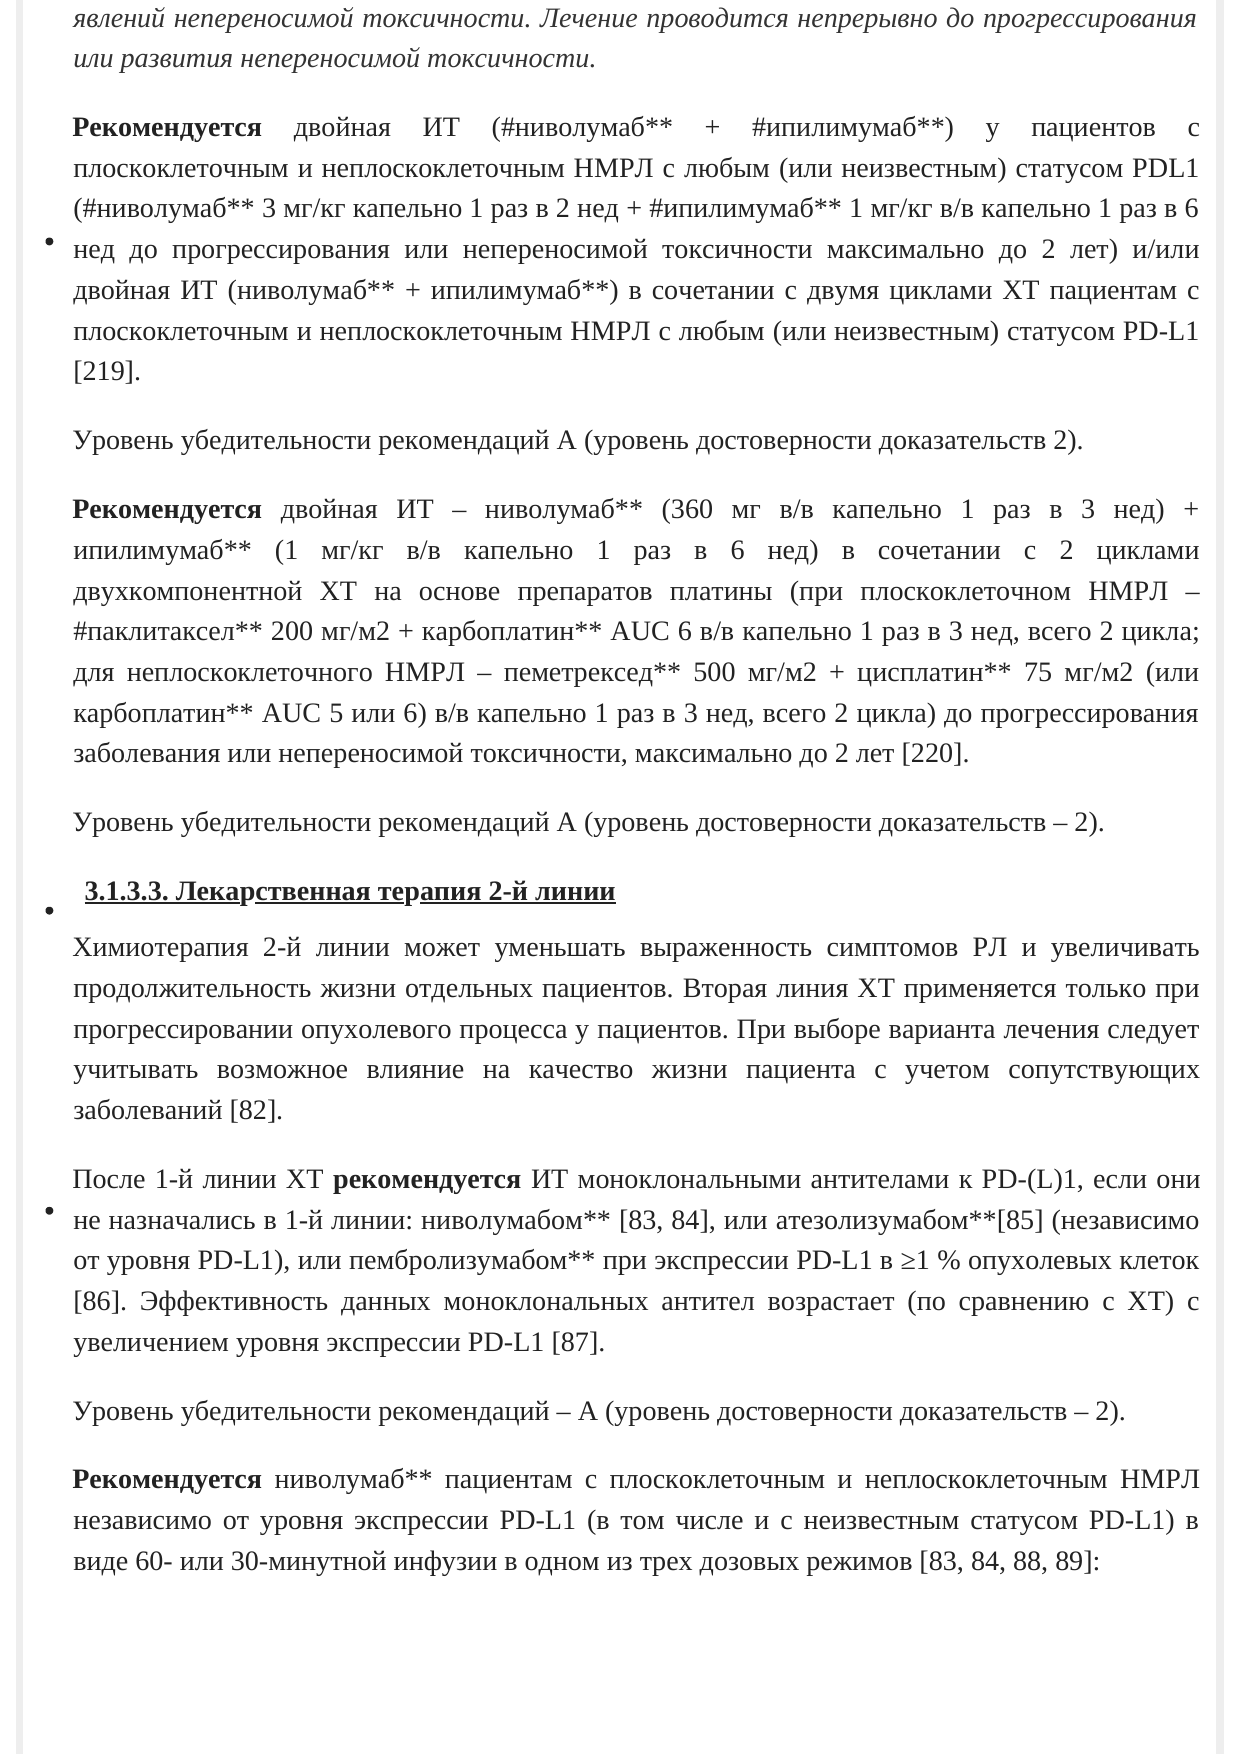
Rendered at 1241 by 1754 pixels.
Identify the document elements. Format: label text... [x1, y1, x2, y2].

text Рекомендуется двойная ИТ (#ниволумаб** + #ипилимумаб**) у пациентов с плоскоклеточным и неплоскоклеточным НМРЛ с любым (или неизвестным) статусом PDL1 (#ниволумаб** 3 мг/кг капельно 1 раз в 2 нед + #ипилимумаб** 1 мг/кг в/в капельно 1 раз в 6 нед до прогрессирования или непереносимой токсичности максимально до 2 лет) и/или двойная ИТ (ниволумаб** + ипилимумаб**) в сочетании с двумя циклами ХТ пациентам с плоскоклеточным и неплоскоклеточным НМРЛ с любым (или неизвестным) статусом PD-L1 [219]. [39, 110, 1201, 387]
text Уровень убедительности рекомендаций А (уровень достоверности доказательств – 2). [39, 805, 1201, 838]
text Рекомендуется двойная ИТ – ниволумаб** (360 мг в/в капельно 1 раз в 3 нед) + ипилимумаб** (1 мг/кг в/в капельно 1 раз в 6 нед) в сочетании с 2 циклами двухкомпонентной ХТ на основе препаратов платины (при плоскоклеточном НМРЛ – #паклитаксел** 200 мг/м2 + карбоплатин** AUC 6 в/в капельно 1 раз в 3 нед, всего 2 цикла; для неплоскоклеточного НМРЛ – пеметрексед** 500 мг/м2 + цисплатин** 75 мг/м2 (или карбоплатин** AUC 5 или 6) в/в капельно 1 раз в 3 нед, всего 2 цикла) до прогрессирования заболевания или непереносимой токсичности, максимально до 2 лет [220]. [39, 492, 1201, 769]
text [37, 1, 1201, 73]
text Рекомендуется ниволумаб** пациентам с плоскоклеточным и неплоскоклеточным НМРЛ независимо от уровня экспрессии PD-L1 (в том числе и с неизвестным статусом PD-L1) в виде 60- или 30-минутной инфузии в одном из трех дозовых режимов [83, 84, 88, 89]: [39, 1463, 1201, 1576]
text После 1-й линии ХТ рекомендуется ИТ моноклональными антителами к PD-(L)1, если они не назначались в 1-й линии: ниволумабом** [83, 84], или атезолизумабом**[85] (независимо от уровня PD-L1), или пембролизумабом** при экспрессии PD-L1 в ≥1 % опухолевых клеток [86]. Эффективность данных моноклональных антител возрастает (по сравнению с ХТ) с увеличением уровня экспрессии PD-L1 [87]. [39, 1162, 1201, 1357]
subtitle 3.1.3.3. Лекарственная терапия 2-й линии [84, 874, 1201, 907]
text Уровень убедительности рекомендаций A (уровень достоверности доказательств 2). [39, 423, 1201, 456]
text Химиотерапия 2-й линии может уменьшать выраженность симптомов РЛ и увеличивать продолжительность жизни отдельных пациентов. Вторая линия ХТ применяется только при прогрессировании опухолевого процесса у пациентов. При выборе варианта лечения следует учитывать возможное влияние на качество жизни пациента с учетом сопутствующих заболеваний [82]. [39, 930, 1201, 1126]
text Уровень убедительности рекомендаций – А (уровень достоверности доказательств – 2). [39, 1394, 1201, 1426]
